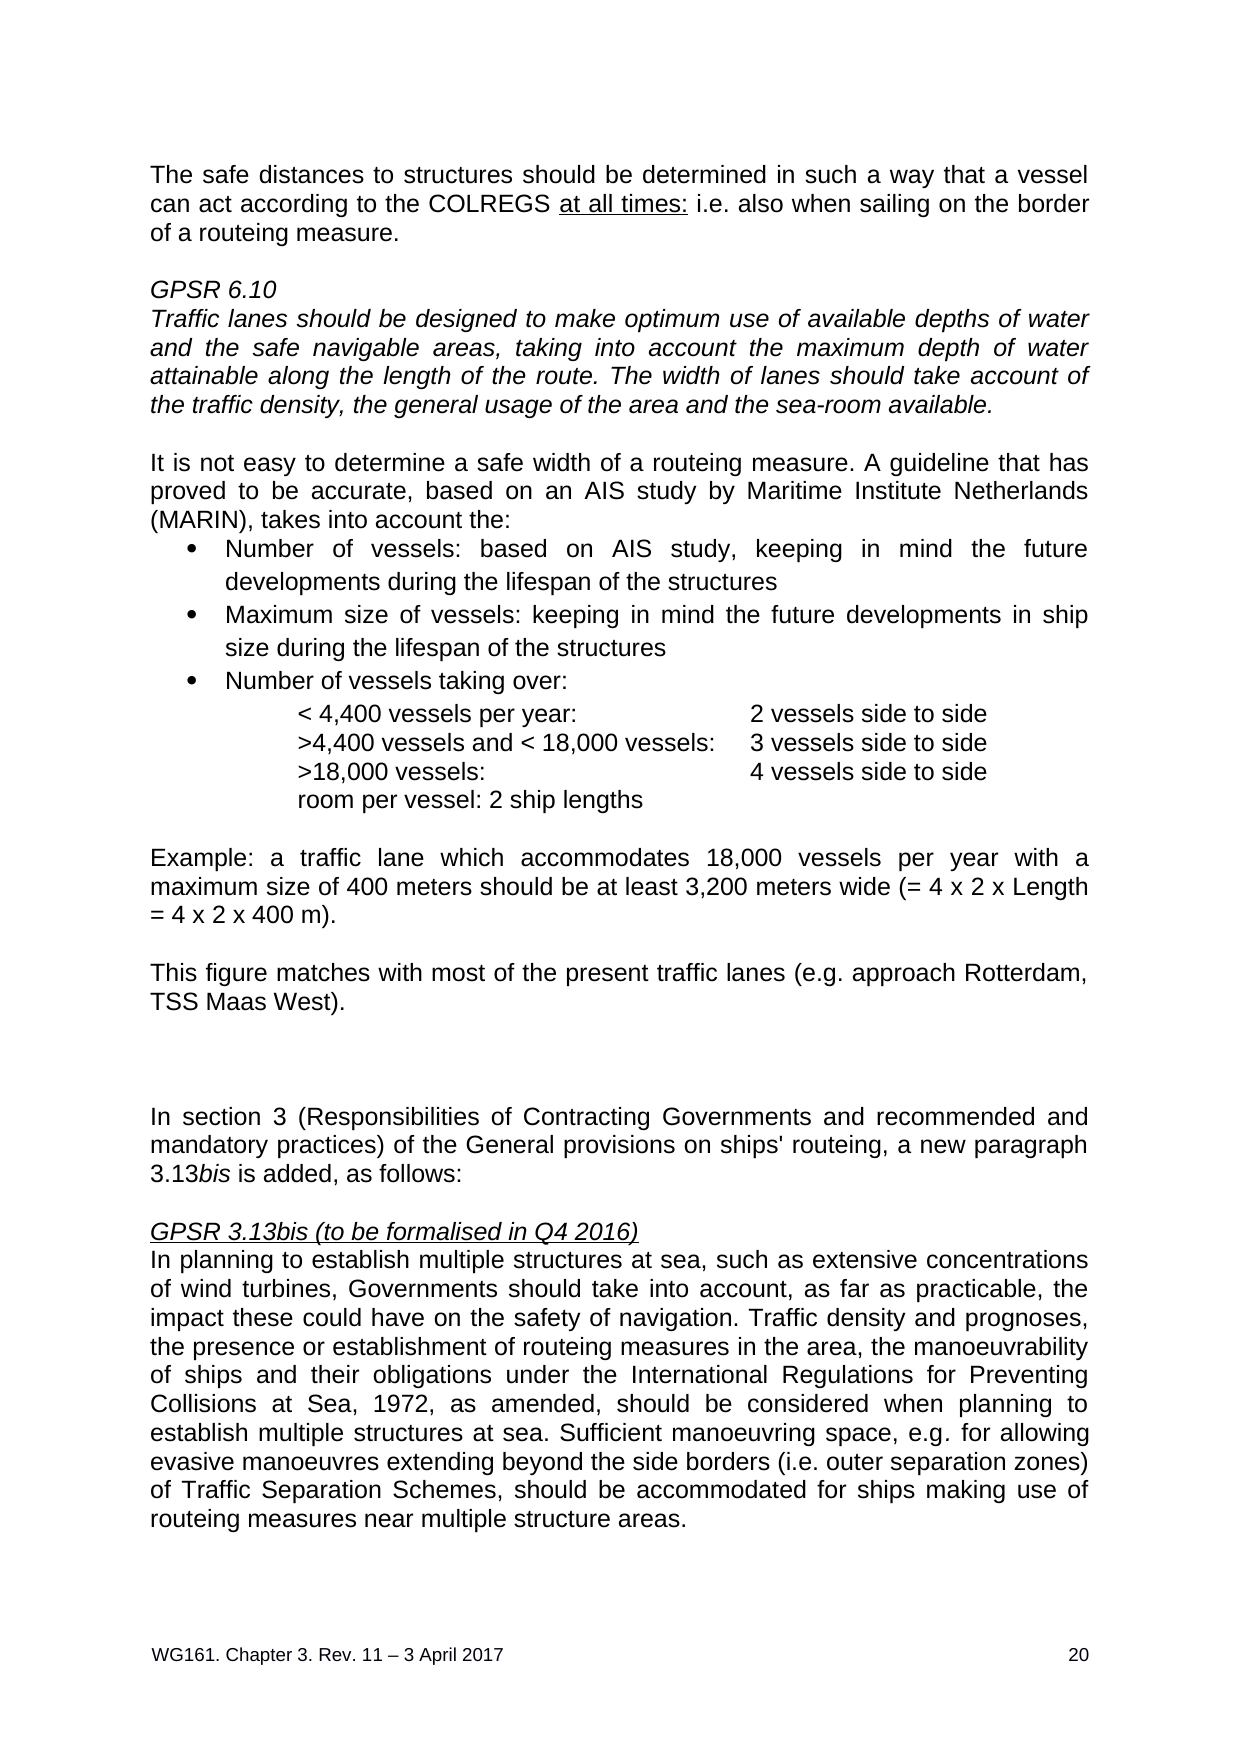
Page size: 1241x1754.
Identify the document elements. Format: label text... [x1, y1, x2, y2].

text It is not easy to determine a safe width of a routeing measure. A guideline that has proved to be accurate, based on an AIS study by Maritime Institute Netherlands (MARIN), takes into account the: [150, 448, 1090, 534]
text Traffic lanes should be designed to make optimum use of available depths of water and the safe navigable areas, taking into account the maximum depth of water attainable along the length of the route. The width of lanes should take account of the traffic density, the general usage of the area and the sea-room available. [150, 304, 1090, 419]
text >18,000 vessels: 4 vessels side to side [297, 757, 1090, 786]
text < 4,400 vessels per year: 2 vessels side to side [297, 699, 1090, 728]
text In planning to establish multiple structures at sea, such as extensive concentrations of wind turbines, Governments should take into account, as far as practicable, the impact these could have on the safety of navigation. Traffic density and prognoses, the presence or establishment of routeing measures in the area, the manoeuvrability of ships and their obligations under the International Regulations for Preventing Collisions at Sea, 1972, as amended, should be considered when planning to establish multiple structures at sea. Sufficient manoeuvring space, e.g. for allowing evasive manoeuvres extending beyond the side borders (i.e. outer separation zones) of Traffic Separation Schemes, should be accommodated for ships making use of routeing measures near multiple structure areas. [150, 1246, 1090, 1533]
text This figure matches with most of the present traffic lanes (e.g. approach Rotterdam, TSS Maas West). [150, 958, 1090, 1016]
text Example: a traffic lane which accommodates 18,000 vessels per year with a maximum size of 400 meters should be at least 3,200 meters wide (= 4 x 2 x Length = 4 x 2 x 400 m). [150, 843, 1090, 929]
text In section 3 (Responsibilities of Contracting Governments and recommended and mandatory practices) of the General provisions on ships' routeing, a new paragraph 3.13bis is added, as follows: [150, 1102, 1090, 1188]
list Maximum size of vessels: keeping in mind the future developments in ship size during the lifespan of the structures [187, 600, 1090, 662]
text GPSR 6.10 [150, 275, 1090, 304]
text The safe distances to structures should be determined in such a way that a vessel can act according to the COLREGS at all times: i.e. also when sailing on the border of a routeing measure. [150, 160, 1090, 246]
text >4,400 vessels and < 18,000 vessels: 3 vessels side to side [297, 728, 1090, 757]
text room per vessel: 2 ship lengths [297, 786, 1090, 814]
text GPSR 3.13bis (to be formalised in Q4 2016) [150, 1217, 1090, 1246]
list Number of vessels: based on AIS study, keeping in mind the future developments during the lifespan of the structures [187, 534, 1090, 596]
list Number of vessels taking over: [187, 666, 1090, 695]
